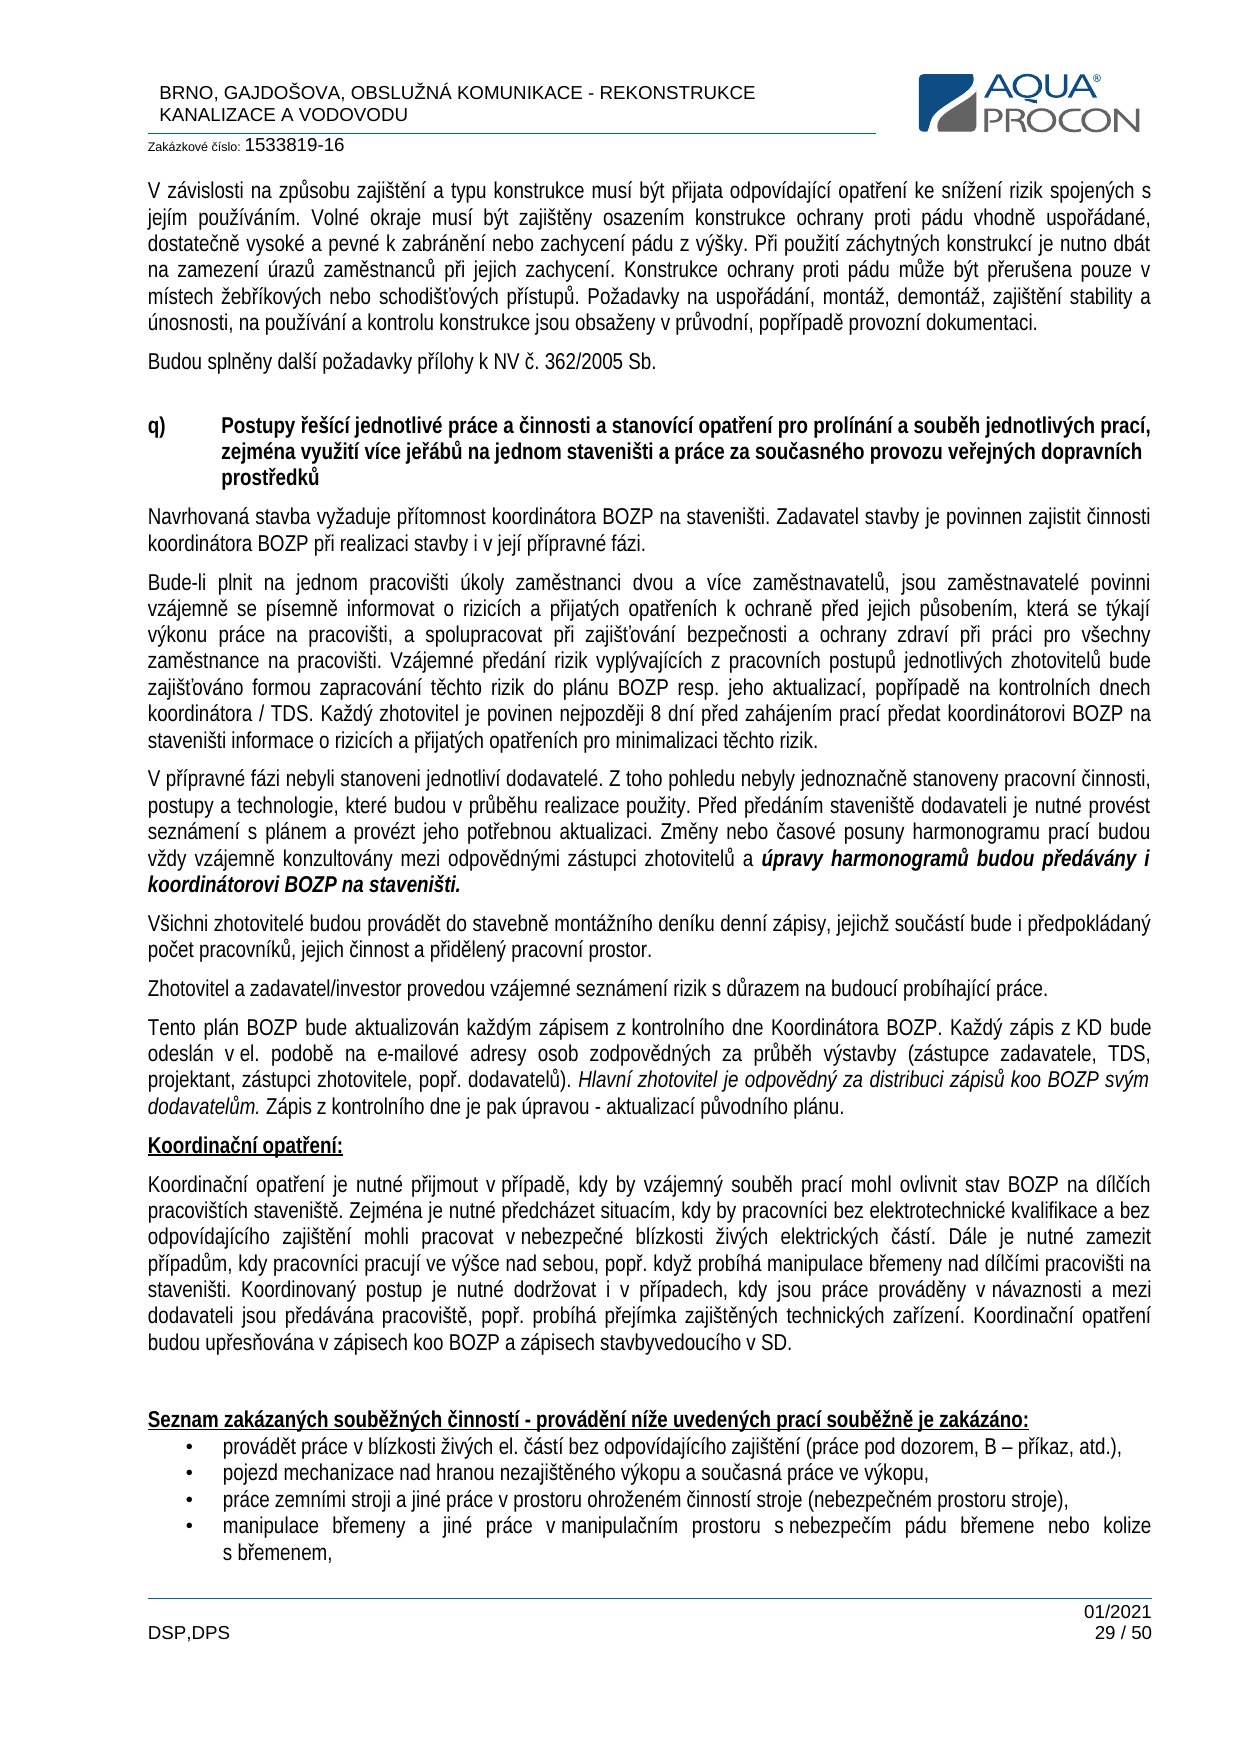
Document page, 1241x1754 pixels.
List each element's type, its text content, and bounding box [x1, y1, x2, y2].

text Všichni zhotovitelé budou provádět do stavebně montážního deníku denní zápisy, jejichž součástí bude i předpokládaný počet pracovníků, jejich činnost a přidělený pracovní prostor. [148, 910, 1152, 962]
text Koordinační opatření: [148, 1132, 1152, 1158]
text V přípravné fázi nebyli stanoveni jednotliví dodavatelé. Z toho pohledu nebyly jednoznačně stanoveny pracovní činnosti, postupy a technologie, které budou v průběhu realizace použity. Před předáním staveniště dodavateli je nutné provést seznámení s plánem a provézt jeho potřebnou aktualizaci. Změny nebo časové posuny harmonogramu prací budou vždy vzájemně konzultovány mezi odpovědnými zástupci zhotovitelů a úpravy harmonogramů budou předávány i koordinátorovi BOZP na staveništi. [148, 765, 1152, 897]
text Tento plán BOZP bude aktualizován každým zápisem z kontrolního dne Koordinátora BOZP. Každý zápis z KD bude odeslán v el. podobě na e-mailové adresy osob zodpovědných za průběh výstavby (zástupce zadavatele, TDS, projektant, zástupci zhotovitele, popř. dodavatelů). Hlavní zhotovitel je odpovědný za distribuci zápisů koo BOZP svým dodavatelům. Zápis z kontrolního dne je pak úpravou - aktualizací původního plánu. [148, 1014, 1152, 1119]
text V závislosti na způsobu zajištění a typu konstrukce musí být přijata odpovídající opatření ke snížení rizik spojených s jejím používáním. Volné okraje musí být zajištěny osazením konstrukce ochrany proti pádu vhodně uspořádané, dostatečně vysoké a pevné k zabránění nebo zachycení pádu z výšky. Při použití záchytných konstrukcí je nutno dbát na zamezení úrazů zaměstnanců při jejich zachycení. Konstrukce ochrany proti pádu může být přerušena pouze v místech žebříkových nebo schodišťových přístupů. Požadavky na uspořádání, montáž, demontáž, zajištění stability a únosnosti, na používání a kontrolu konstrukce jsou obsaženy v průvodní, popřípadě provozní dokumentaci. [148, 177, 1152, 335]
text Bude-li plnit na jednom pracovišti úkoly zaměstnanci dvou a více zaměstnavatelů, jsou zaměstnavatelé povinni vzájemně se písemně informovat o rizicích a přijatých opatřeních k ochraně před jejich působením, která se týkají výkonu práce na pracovišti, a spolupracovat při zajišťování bezpečnosti a ochrany zdraví při práci pro všechny zaměstnance na pracovišti. Vzájemné předání rizik vyplývajících z pracovních postupů jednotlivých zhotovitelů bude zajišťováno formou zapracování těchto rizik do plánu BOZP resp. jeho aktualizací, popřípadě na kontrolních dnech koordinátora / TDS. Každý zhotovitel je povinen nejpozději 8 dní před zahájením prací předat koordinátorovi BOZP na staveništi informace o rizicích a přijatých opatřeních pro minimalizaci těchto rizik. [148, 568, 1152, 753]
text Seznam zakázaných souběžných činností - provádění níže uvedených prací souběžně je zakázáno: [148, 1406, 1152, 1433]
text Koordinační opatření je nutné přijmout v případě, kdy by vzájemný souběh prací mohl ovlivnit stav BOZP na dílčích pracovištích staveniště. Zejména je nutné předcházet situacím, kdy by pracovníci bez elektrotechnické kvalifikace a bez odpovídajícího zajištění mohli pracovat v nebezpečné blízkosti živých elektrických částí. Dále je nutné zamezit případům, kdy pracovníci pracují ve výšce nad sebou, popř. když probíhá manipulace břemeny nad dílčími pracovišti na staveništi. Koordinovaný postup je nutné dodržovat i v případech, kdy jsou práce prováděny v návaznosti a mezi dodavateli jsou předávána pracoviště, popř. probíhá přejímka zajištěných technických zařízení. Koordinační opatření budou upřesňována v zápisech koo BOZP a zápisech stavbyvedoucího v SD. [148, 1171, 1152, 1355]
text Zhotovitel a zadavatel/investor provedou vzájemné seznámení rizik s důrazem na budoucí probíhající práce. [148, 975, 1152, 1001]
list práce zemními stroji a jiné práce v prostoru ohroženém činností stroje (nebezpečném prostoru stroje), [185, 1486, 1152, 1512]
text Navrhovaná stavba vyžaduje přítomnost koordinátora BOZP na staveništi. Zadavatel stavby je povinnen zajistit činnosti koordinátora BOZP při realizaci stavby i v její přípravné fázi. [148, 503, 1152, 556]
list pojezd mechanizace nad hranou nezajištěného výkopu a současná práce ve výkopu, [185, 1459, 1152, 1486]
list provádět práce v blízkosti živých el. částí bez odpovídajícího zajištění (práce pod dozorem, B – příkaz, atd.), [185, 1433, 1152, 1459]
subtitle q) Postupy řešící jednotlivé práce a činnosti a stanovící opatření pro prolínání a souběh jednotlivých prací, zejména využití více jeřábů na jednom staveništi a práce za současného provozu veřejných dopravních prostředků [148, 412, 1152, 491]
list manipulace břemeny a jiné práce v manipulačním prostoru s nebezpečím pádu břemene nebo kolize s břemenem, [185, 1512, 1152, 1565]
text Budou splněny další požadavky přílohy k NV č. 362/2005 Sb. [148, 348, 1152, 374]
